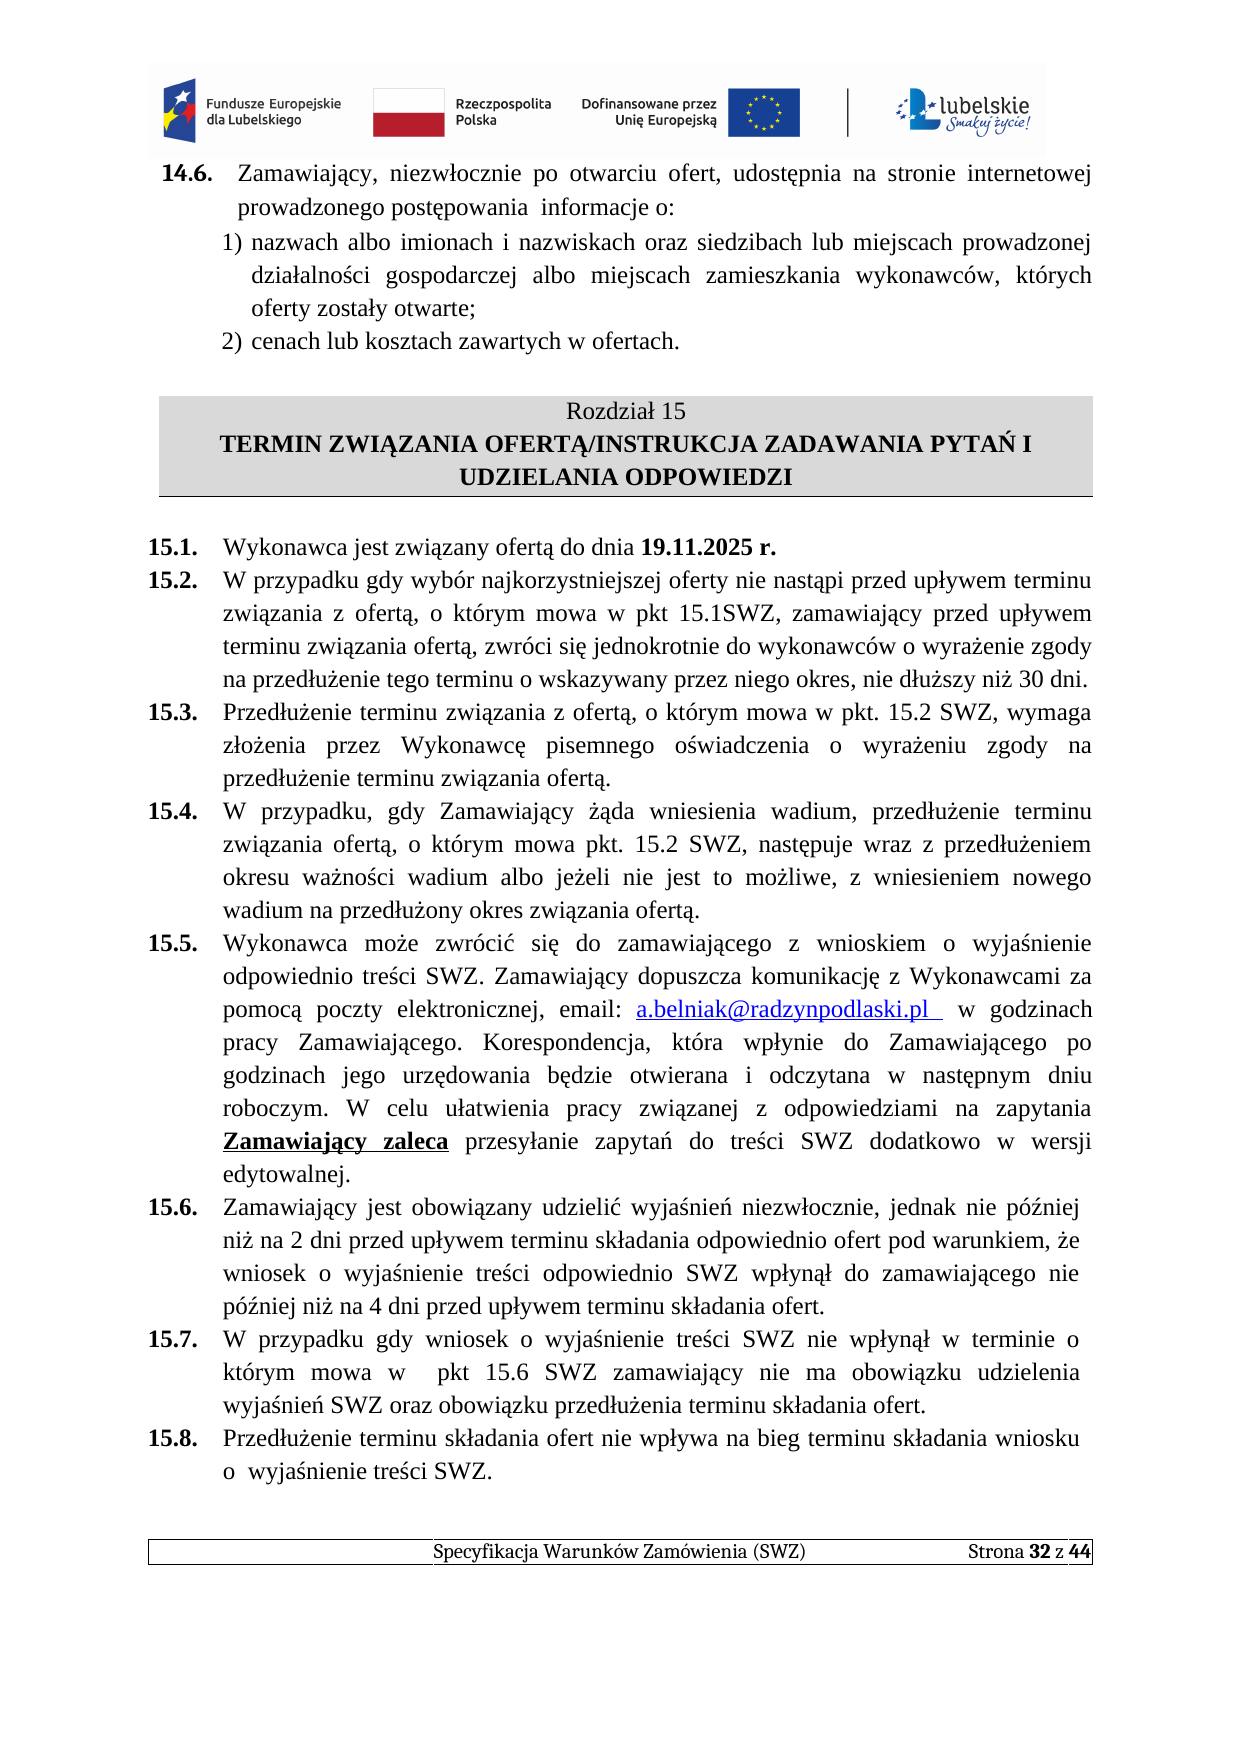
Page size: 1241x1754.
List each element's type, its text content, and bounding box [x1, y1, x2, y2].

list cenach lub kosztach zawartych w ofertach. [221, 326, 1093, 355]
list Zamawiający, niezwłocznie po otwarciu ofert, udostępnia na stronie internetowej prowadzonego postępowania informacje o: [162, 158, 1093, 221]
list Wykonawca może zwrócić się do zamawiającego z wnioskiem o wyjaśnienie odpowiednio treści SWZ. Zamawiający dopuszcza komunikację z Wykonawcami za pomocą poczty elektronicznej, email: a.belniak@radzynpodlaski.pl w godzinach pracy Zamawiającego. Korespondencja, która wpłynie do Zamawiającego po godzinach jego urzędowania będzie otwierana i odczytana w następnym dniu roboczym. W celu ułatwienia pracy związanej z odpowiedziami na zapytania Zamawiający zaleca przesyłanie zapytań do treści SWZ dodatkowo w wersji edytowalnej. [148, 928, 1093, 1188]
list Zamawiający jest obowiązany udzielić wyjaśnień niezwłocznie, jednak nie później niż na 2 dni przed upływem terminu składania odpowiednio ofert pod warunkiem, że wniosek o wyjaśnienie treści odpowiednio SWZ wpłynął do zamawiającego nie później niż na 4 dni przed upływem terminu składania ofert. [148, 1192, 1081, 1320]
list nazwach albo imionach i nazwiskach oraz siedzibach lub miejscach prowadzonej działalności gospodarczej albo miejscach zamieszkania wykonawców, których oferty zostały otwarte; [221, 227, 1093, 322]
list Wykonawca jest związany ofertą do dnia 19.11.2025 r. [148, 532, 1093, 560]
list W przypadku gdy wybór najkorzystniejszej oferty nie nastąpi przed upływem terminu związania z ofertą, o którym mowa w pkt 15.1SWZ, zamawiający przed upływem terminu związania ofertą, zwróci się jednokrotnie do wykonawców o wyrażenie zgody na przedłużenie tego terminu o wskazywany przez niego okres, nie dłuższy niż 30 dni. [148, 565, 1093, 692]
table_header Rozdział 15 TERMIN ZWIĄZANIA OFERTĄ/INSTRUKCJA ZADAWANIA PYTAŃ I UDZIELANIA ODPOWIEDZI [159, 396, 1093, 496]
picture [147, 62, 1047, 159]
list W przypadku gdy wniosek o wyjaśnienie treści SWZ nie wpłynął w terminie o którym mowa w pkt 15.6 SWZ zamawiający nie ma obowiązku udzielenia wyjaśnień SWZ oraz obowiązku przedłużenia terminu składania ofert. [148, 1324, 1081, 1419]
list W przypadku, gdy Zamawiający żąda wniesienia wadium, przedłużenie terminu związania ofertą, o którym mowa pkt. 15.2 SWZ, następuje wraz z przedłużeniem okresu ważności wadium albo jeżeli nie jest to możliwe, z wniesieniem nowego wadium na przedłużony okres związania ofertą. [148, 796, 1093, 924]
list Przedłużenie terminu związania z ofertą, o którym mowa w pkt. 15.2 SWZ, wymaga złożenia przez Wykonawcę pisemnego oświadczenia o wyrażeniu zgody na przedłużenie terminu związania ofertą. [148, 697, 1093, 792]
list Przedłużenie terminu składania ofert nie wpływa na bieg terminu składania wniosku o wyjaśnienie treści SWZ. [148, 1423, 1081, 1485]
